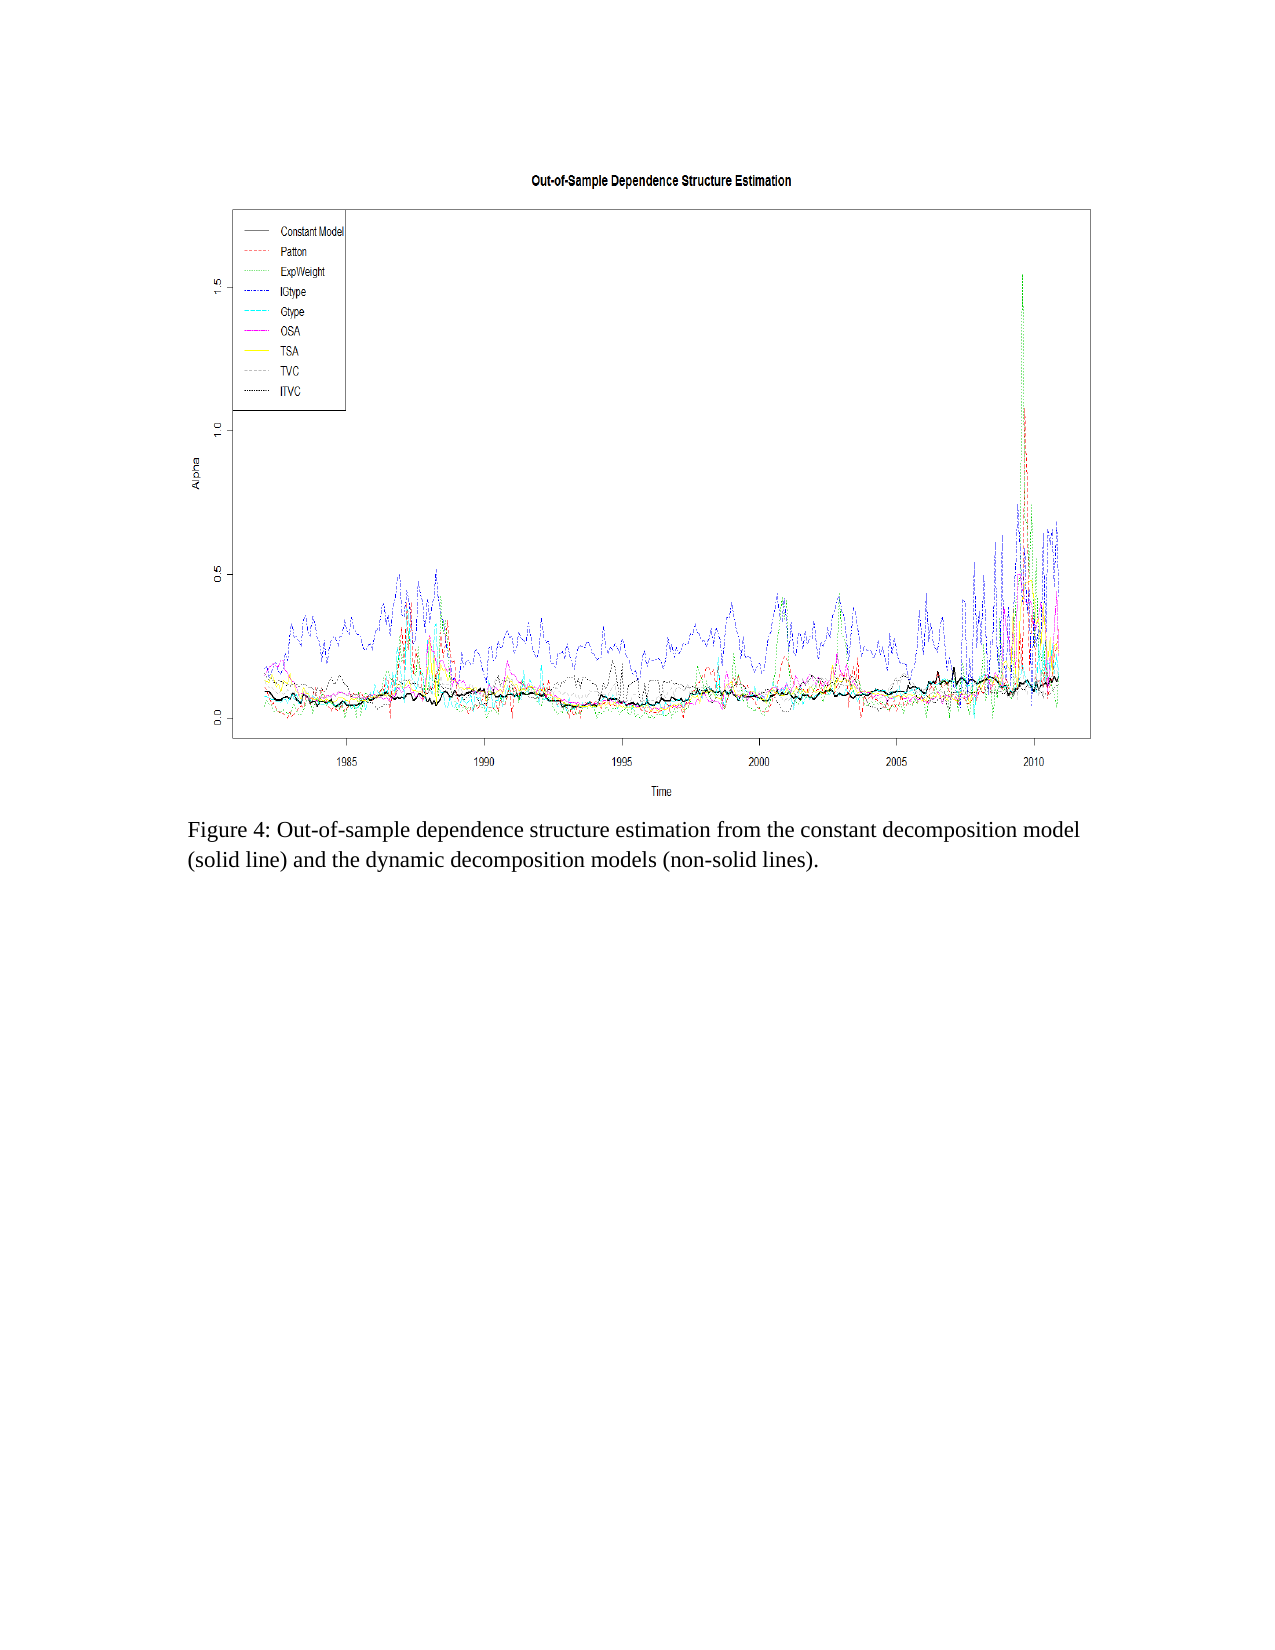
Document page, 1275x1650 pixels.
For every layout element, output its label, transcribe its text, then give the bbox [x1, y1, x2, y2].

text Figure 4: Out-of-sample dependence structure estimation from the constant decomposition model (solid line) and the dynamic decomposition models (non-solid lines). [187, 813, 1087, 873]
picture [187, 150, 1114, 813]
